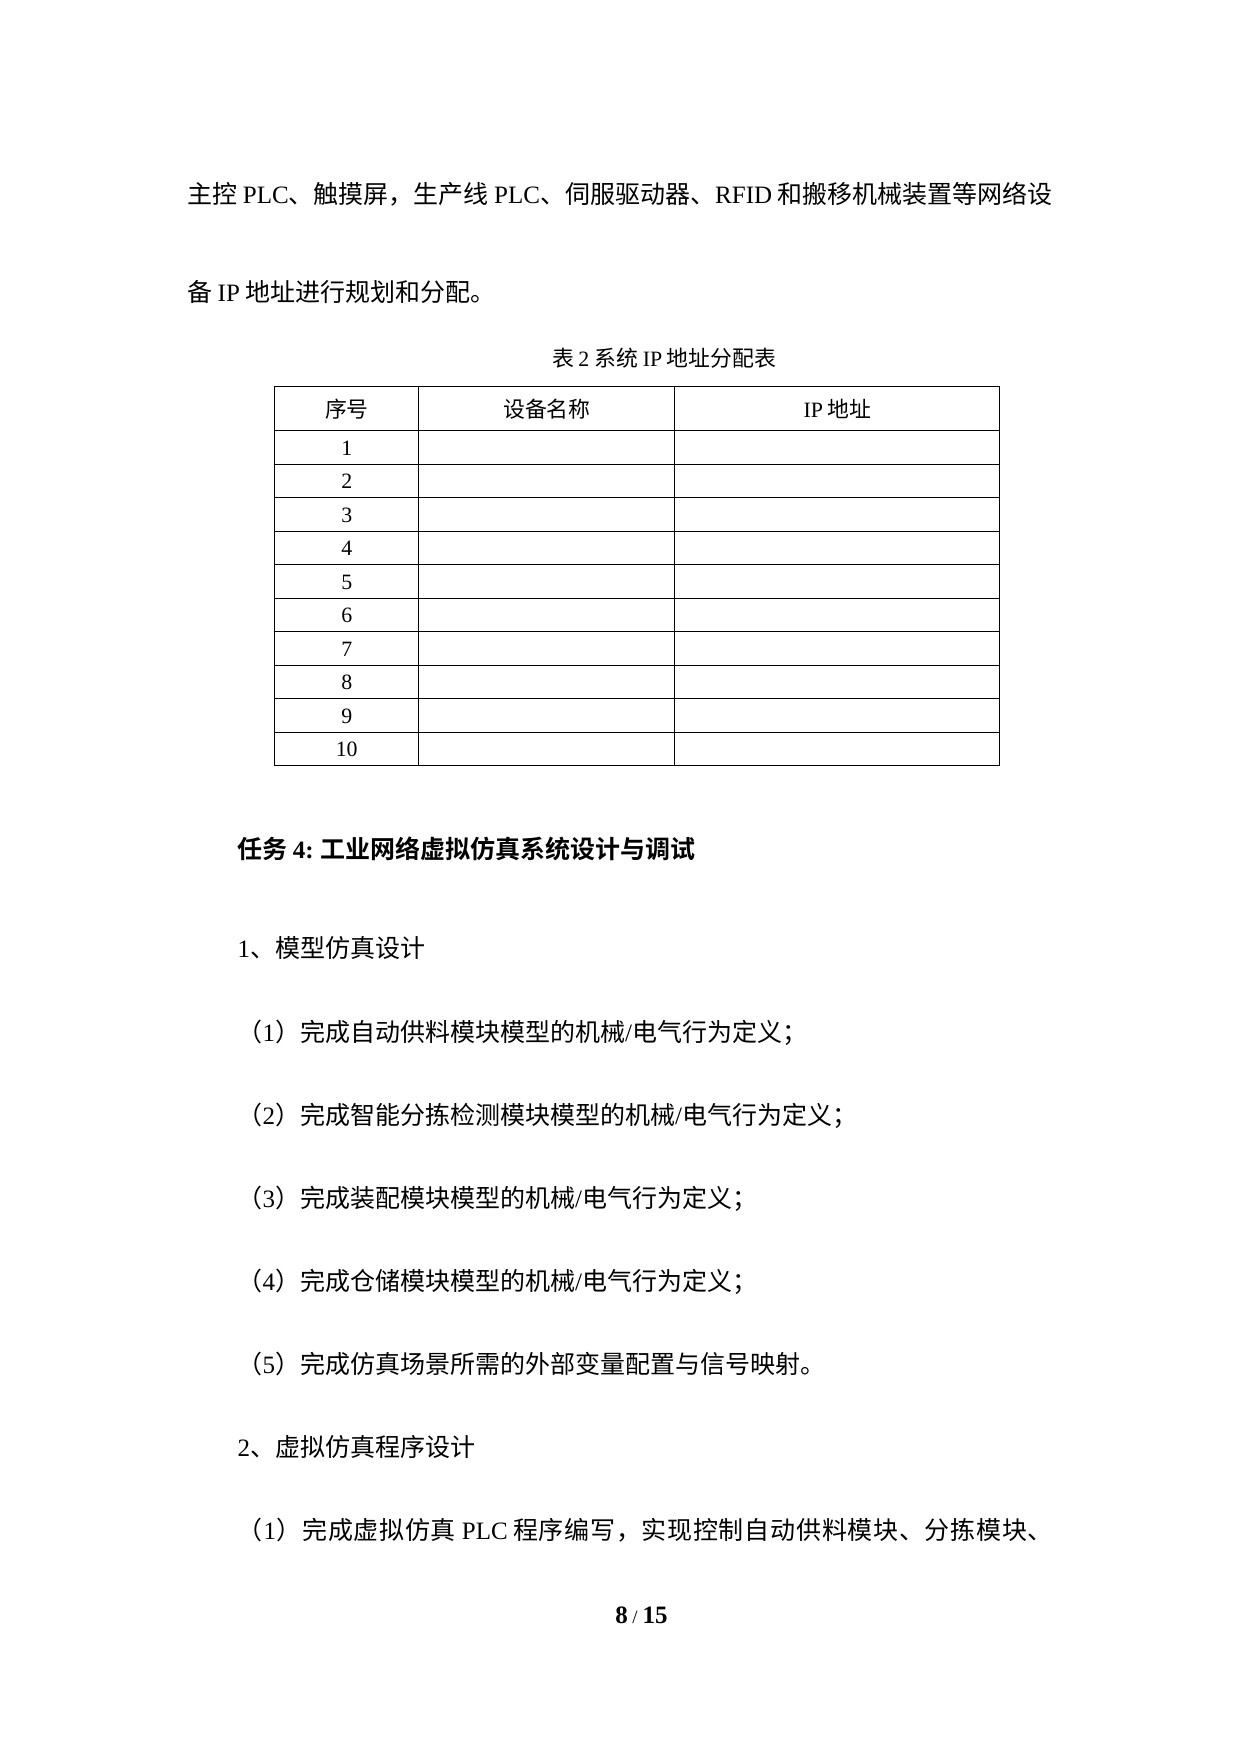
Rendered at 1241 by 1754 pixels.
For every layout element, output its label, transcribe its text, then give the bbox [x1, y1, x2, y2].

text 2、虚拟仿真程序设计 [187, 1413, 1053, 1478]
table_cell 8 [275, 666, 418, 698]
table_cell [675, 599, 999, 631]
table_cell [419, 599, 674, 631]
table_cell [419, 465, 674, 497]
table_cell [675, 666, 999, 698]
text 表2 系统IP地址分配表 [231, 341, 1053, 373]
table_header 设备名称 [419, 387, 674, 430]
table_cell [419, 532, 674, 564]
text 任务4: 工业网络虚拟仿真系统设计与调试 [187, 815, 1053, 880]
table_cell [675, 498, 999, 531]
text （1）完成自动供料模块模型的机械/电气行为定义； [187, 998, 1053, 1063]
table_cell 7 [275, 632, 418, 665]
table_cell [419, 498, 674, 531]
table_cell [675, 532, 999, 564]
table_cell [419, 699, 674, 732]
table_header 序号 [275, 387, 418, 430]
table_cell 4 [275, 532, 418, 564]
table_cell [419, 431, 674, 463]
table_cell 1 [275, 431, 418, 463]
table_cell [419, 565, 674, 598]
text （3）完成装配模块模型的机械/电气行为定义； [187, 1164, 1053, 1229]
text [187, 1496, 1053, 1561]
table_cell [419, 666, 674, 698]
table_cell [675, 565, 999, 598]
table_cell [675, 431, 999, 463]
table_cell 6 [275, 599, 418, 631]
table_cell [675, 632, 999, 665]
table_cell [419, 733, 674, 765]
table_cell [675, 699, 999, 732]
table_cell 3 [275, 498, 418, 531]
table_cell [675, 465, 999, 497]
text （2）完成智能分拣检测模块模型的机械/电气行为定义； [187, 1081, 1053, 1146]
table_cell 5 [275, 565, 418, 598]
text （4）完成仓储模块模型的机械/电气行为定义； [187, 1247, 1053, 1312]
table_header IP地址 [675, 387, 999, 430]
table_cell 2 [275, 465, 418, 497]
text 1、模型仿真设计 [187, 914, 1053, 979]
table_cell 10 [275, 733, 418, 765]
text （5）完成仿真场景所需的外部变量配置与信号映射。 [187, 1330, 1053, 1395]
table_cell 9 [275, 699, 418, 732]
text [187, 160, 1053, 323]
table_cell [419, 632, 674, 665]
table_cell [675, 733, 999, 765]
